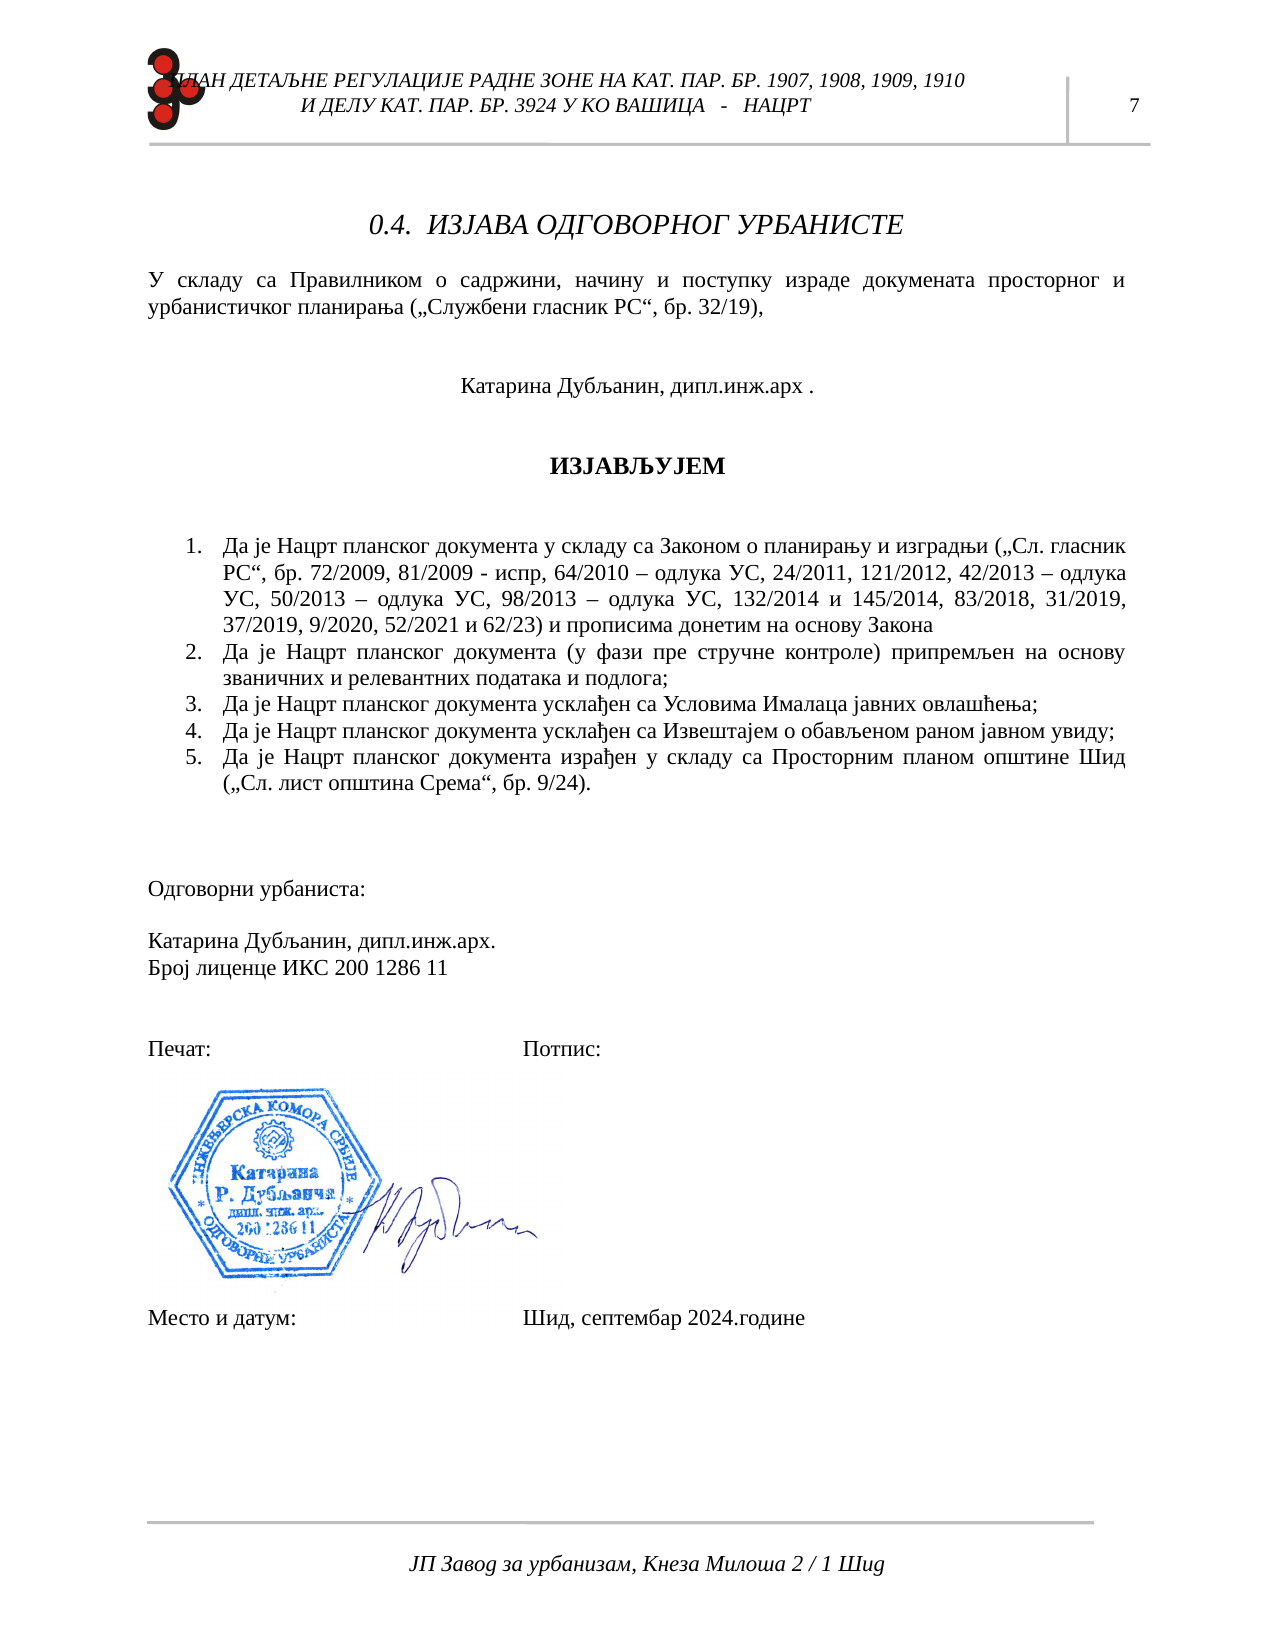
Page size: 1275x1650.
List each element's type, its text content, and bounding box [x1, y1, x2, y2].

list Да је Нацрт планског документа (у фази пре стручне контроле) припремљен на основу званичних и релевантних података и подлога; [185, 638, 1127, 690]
text ИЗЈАВЉУЈЕМ [148, 451, 1127, 479]
text Број лиценце ИКС 200 1286 11 [148, 954, 1127, 980]
picture [147, 46, 210, 134]
text Одговорни урбаниста: [148, 875, 1127, 901]
text У складу са Правилником о садржини, начину и поступку израде докумената просторног и урбанистичког планирања („Службени гласник РС“, бр. 32/19), [148, 266, 1127, 319]
text Катарина Дубљанин, дипл.инж.арх. [148, 928, 1127, 954]
text Место и датум: Шид, септембар 2024.године [148, 1304, 1127, 1330]
list Да је Нацрт планског документа израђен у складу са Просторним планом општине Шид („Сл. лист општина Срема“, бр. 9/24). [185, 743, 1127, 796]
text 0.4. ИЗЈАВА ОДГОВОРНОГ УРБАНИСТЕ [148, 207, 1127, 241]
text Катарина Дубљанин, дипл.инж.арх . [148, 372, 1127, 398]
list Да је Нацрт планског документа у складу са Законом о планирању и изградњи („Сл. гласник РС“, бр. 72/2009, 81/2009 - испр, 64/2010 – одлука УС, 24/2011, 121/2012, 42/2013 – одлука УС, 50/2013 – одлука УС, 98/2013 – одлука УС, 132/2014 и 145/2014, 83/2018, 31/2019, 37/2019, 9/2020, 52/2021 и 62/23) и прописима донетим на основу Закона [185, 532, 1127, 638]
list Да је Нацрт планског документа усклађен са Условима Ималаца јавних овлашћења; [185, 690, 1127, 717]
text Печат: Потпис: [148, 1035, 1127, 1062]
list Да је Нацрт планског документа усклађен са Извештајем о обављеном раном јавном увиду; [185, 717, 1127, 743]
